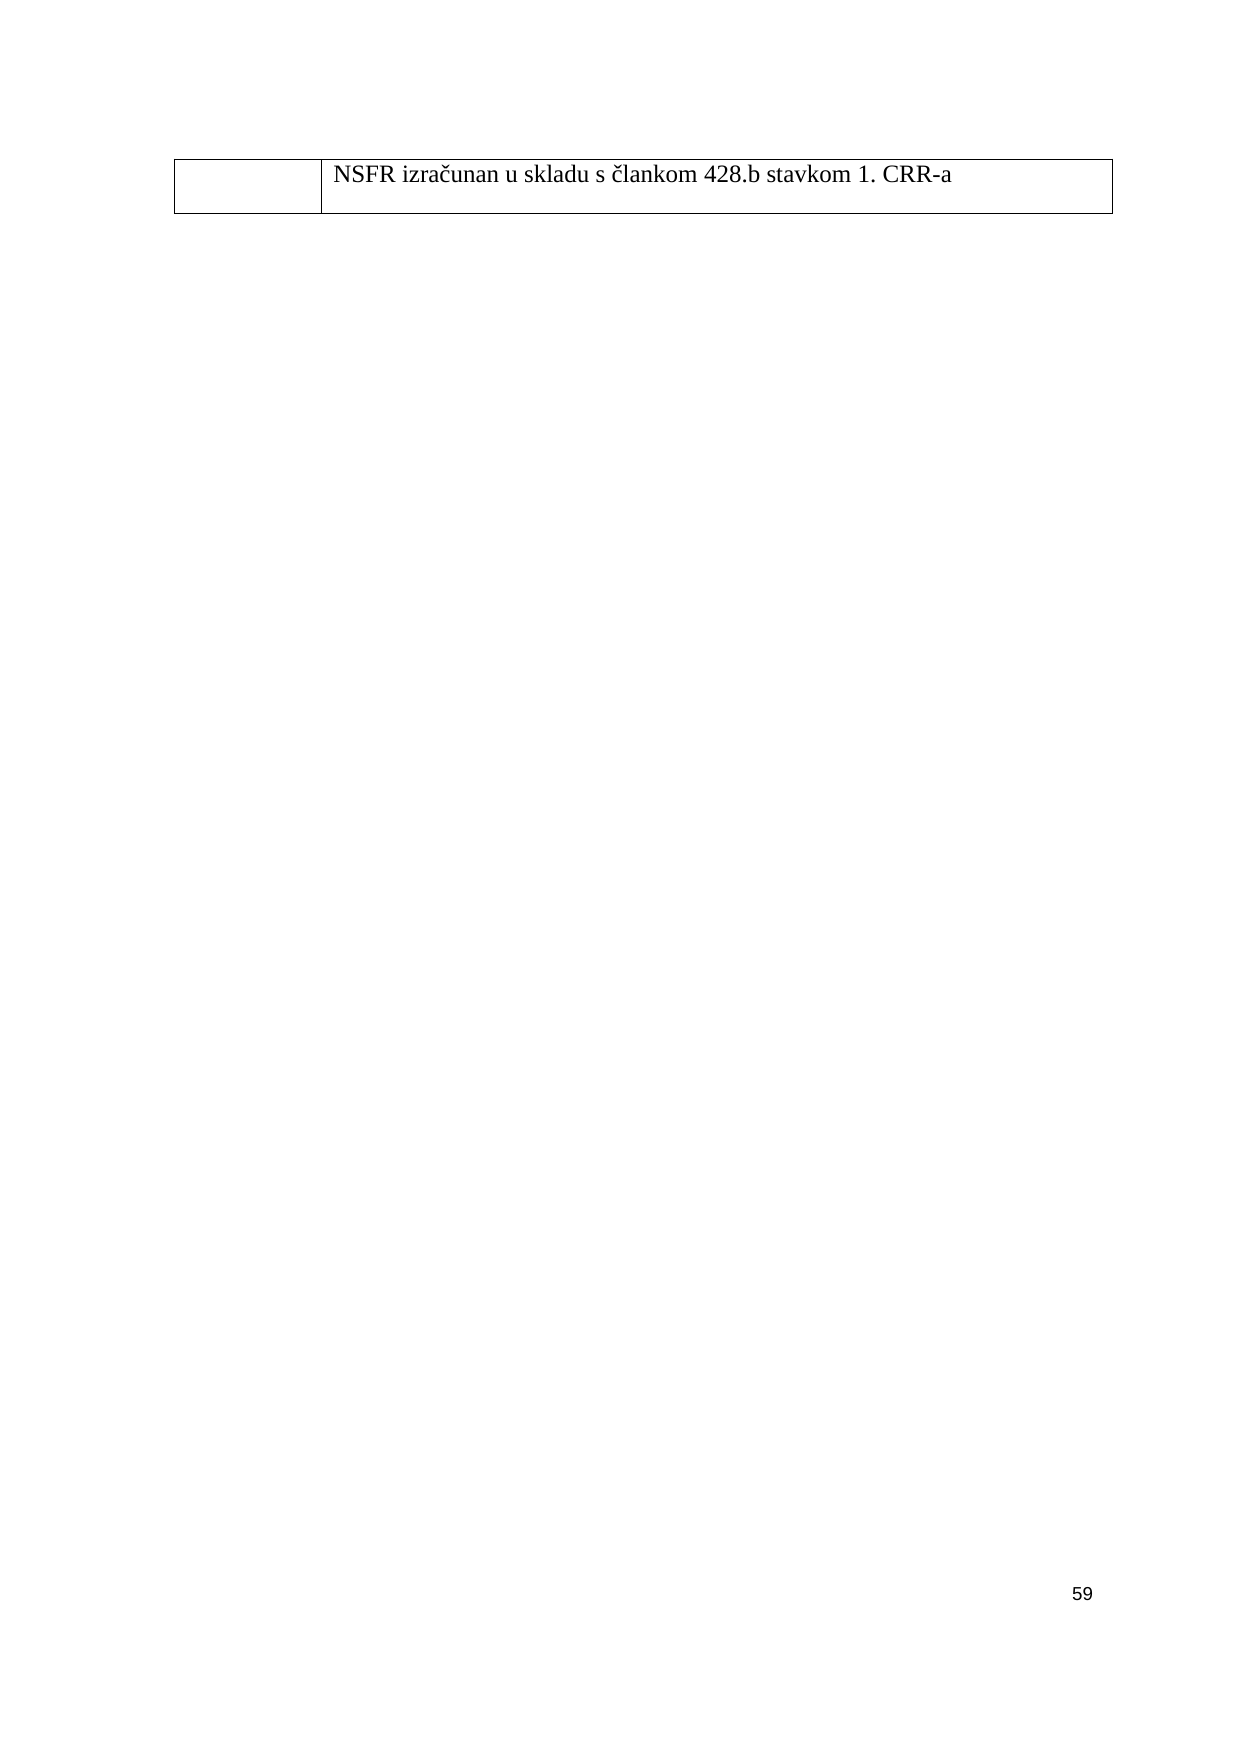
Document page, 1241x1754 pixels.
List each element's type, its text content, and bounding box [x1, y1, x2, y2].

table_cell 0220 [175, 160, 321, 213]
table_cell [322, 160, 1112, 213]
